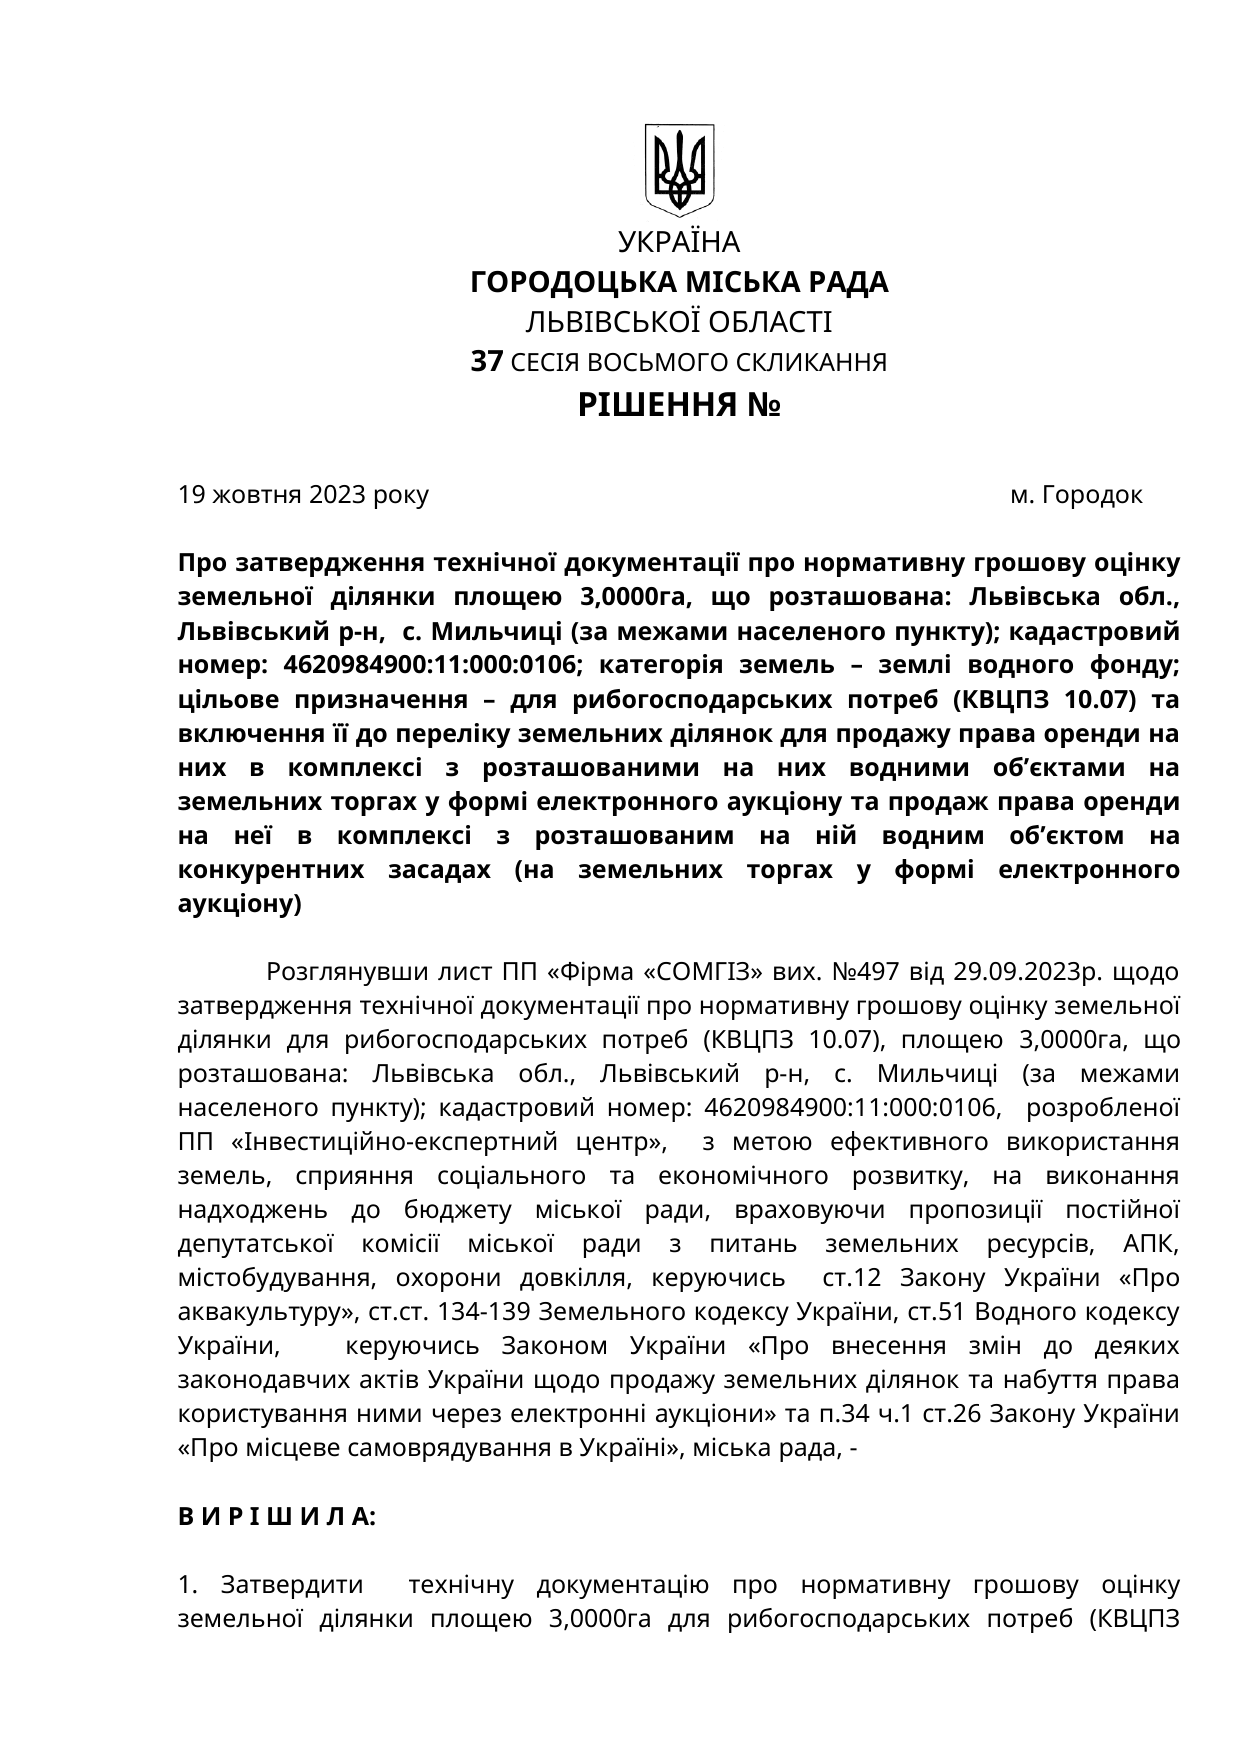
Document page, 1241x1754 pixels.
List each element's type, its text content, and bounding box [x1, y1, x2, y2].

picture [632, 118, 726, 222]
text Розглянувши лист ПП «Фірма «СОМГІЗ» вих. №497 від 29.09.2023р. щодо затвердження технічної документації про нормативну грошову оцінку земельної ділянки для рибогосподарських потреб (КВЦПЗ 10.07), площею 3,0000га, що розташована: Львівська обл., Львівський р-н, с. Мильчиці (за межами населеного пункту); кадастровий номер: 4620984900:11:000:0106, розробленої ПП «Інвестиційно-експертний центр», з метою ефективного використання земель, сприяння соціального та економічного розвитку, на виконання надходжень до бюджету міської ради, враховуючи пропозиції постійної депутатської комісії міської ради з питань земельних ресурсів, АПК, містобудування, охорони довкілля, керуючись ст.12 Закону України «Про аквакультуру», ст.ст. 134-139 Земельного кодексу України, ст.51 Водного кодексу України, керуючись Законом України «Про внесення змін до деяких законодавчих актів України щодо продажу земельних ділянок та набуття права користування ними через електронні аукціони» та п.34 ч.1 ст.26 Закону України «Про місцеве самоврядування в Україні», міська рада, - [177, 953, 1181, 1464]
text УКРАЇНА [177, 222, 1181, 261]
text В И Р І Ш И Л А: [177, 1498, 1181, 1532]
text 37 сесія восьмого скликання [177, 341, 1181, 380]
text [177, 1566, 1181, 1634]
text ЛЬВІВСЬКОЇ ОБЛАСТІ [177, 301, 1181, 341]
text Про затвердження технічної документації про нормативну грошову оцінку земельної ділянки площею 3,0000га, що розташована: Львівська обл., Львівський р-н, с. Мильчиці (за межами населеного пункту); кадастровий номер: 4620984900:11:000:0106; категорія земель – землі водного фонду; цільове призначення – для рибогосподарських потреб (КВЦПЗ 10.07) та включення її до переліку земельних ділянок для продажу права оренди на них в комплексі з розташованими на них водними об’єктами на земельних торгах у формі електронного аукціону та продаж права оренди на неї в комплексі з розташованим на ній водним об’єктом на конкурентних засадах (на земельних торгах у формі електронного аукціону) [177, 545, 1181, 920]
text РІШЕННЯ № [177, 380, 1181, 426]
text ГОРОДОЦЬКА МІСЬКА РАДА [177, 261, 1181, 301]
text 19 жовтня 2023 року м. Городок [177, 477, 1181, 511]
